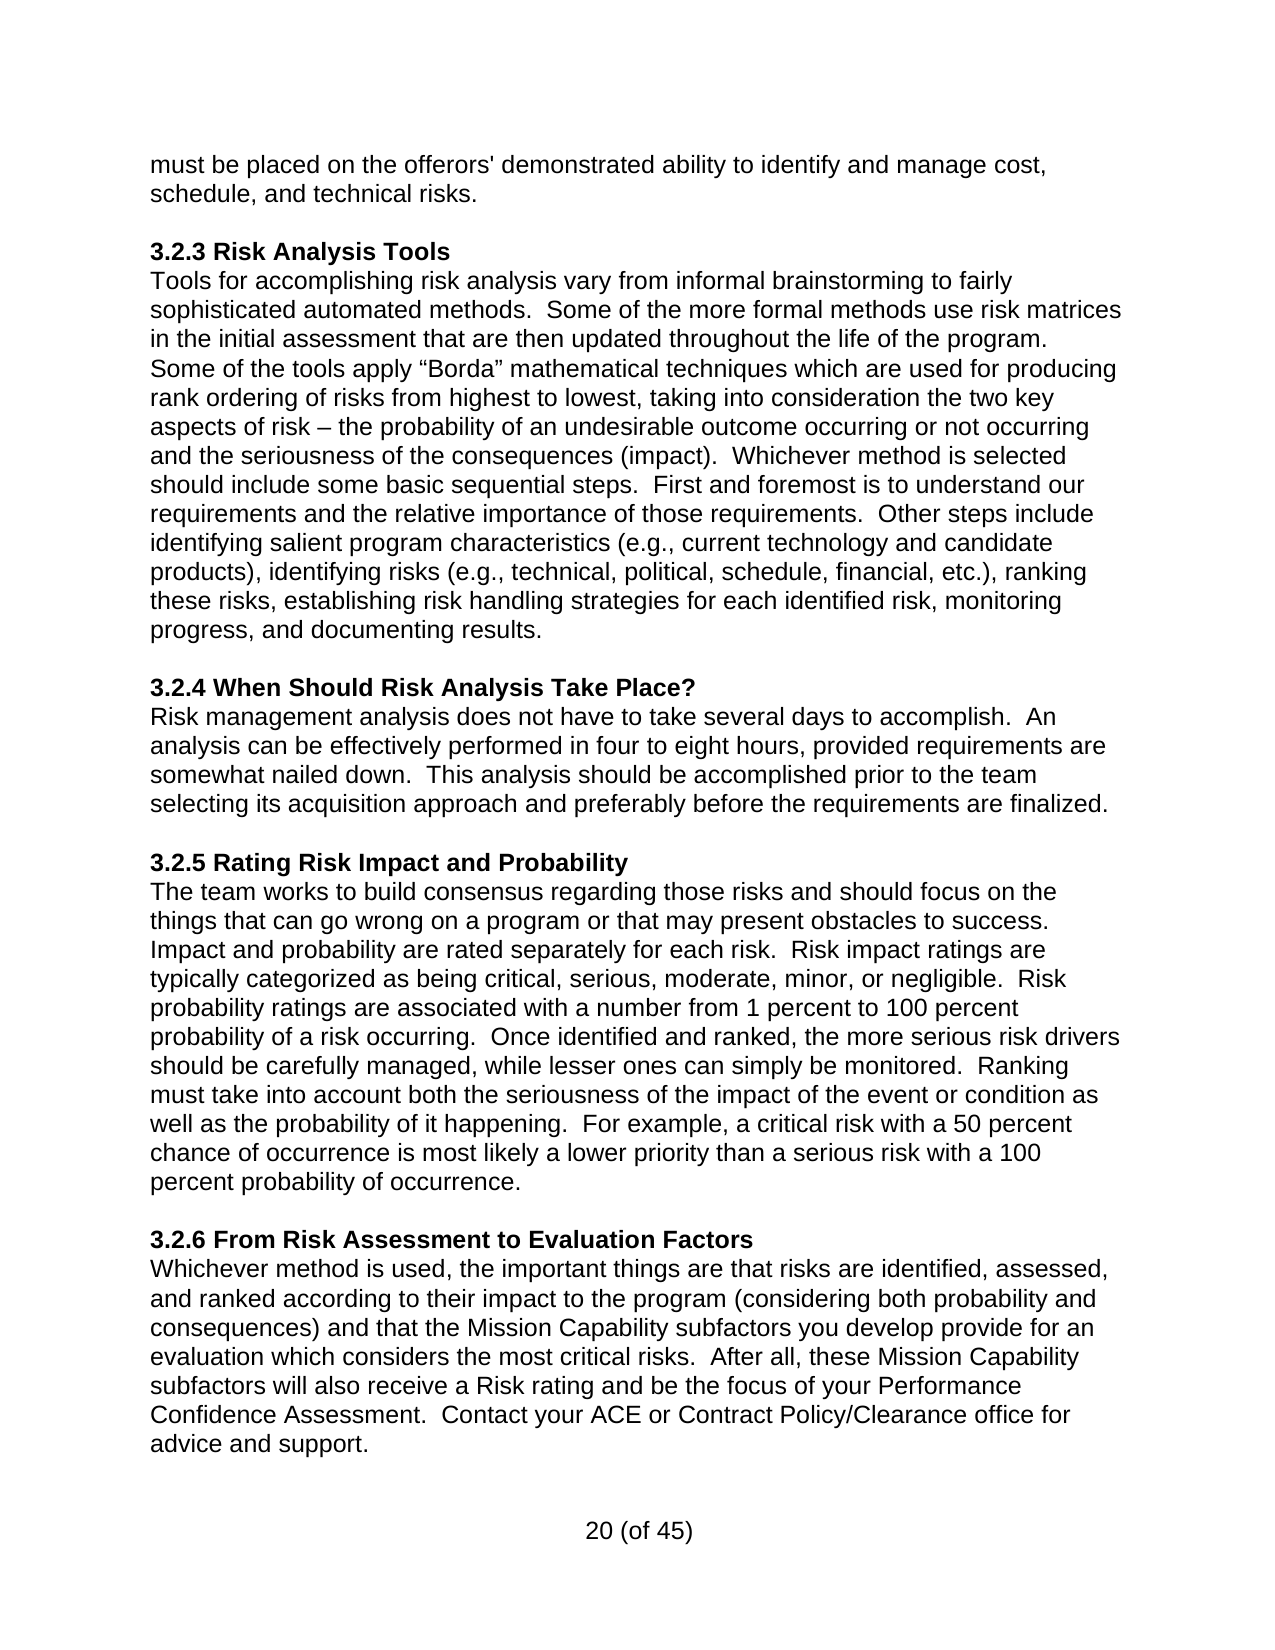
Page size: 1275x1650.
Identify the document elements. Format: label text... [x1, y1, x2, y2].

subtitle 3.2.6 From Risk Assessment to Evaluation Factors [150, 1225, 1125, 1254]
subtitle 3.2.5 Rating Risk Impact and Probability [150, 847, 1125, 877]
text Tools for accomplishing risk analysis vary from informal brainstorming to fairly sophisticated automated methods. Some of the more formal methods use risk matrices in the initial assessment that are then updated throughout the life of the program. Some of the tools apply “Borda” mathematical techniques which are used for producing rank ordering of risks from highest to lowest, taking into consideration the two key aspects of risk – the probability of an undesirable outcome occurring or not occurring and the seriousness of the consequences (impact). Whichever method is selected should include some basic sequential steps. First and foremost is to understand our requirements and the relative importance of those requirements. Other steps include identifying salient program characteristics (e.g., current technology and candidate products), identifying risks (e.g., technical, political, schedule, financial, etc.), ranking these risks, establishing risk handling strategies for each identified risk, monitoring progress, and documenting results. [150, 266, 1125, 644]
list Whichever method is used, the important things are that risks are identified, assessed, and ranked according to their impact to the program (considering both probability and consequences) and that the Mission Capability subfactors you develop provide for an evaluation which considers the most critical risks. After all, these Mission Capability subfactors will also receive a Risk rating and be the focus of your Performance Confidence Assessment. Contact your ACE or Contract Policy/Clearance office for advice and support. [150, 1254, 1125, 1458]
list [150, 150, 1125, 208]
text Risk management analysis does not have to take several days to accomplish. An analysis can be effectively performed in four to eight hours, provided requirements are somewhat nailed down. This analysis should be accomplished prior to the team selecting its acquisition approach and preferably before the requirements are finalized. [150, 702, 1125, 818]
text The team works to build consensus regarding those risks and should focus on the things that can go wrong on a program or that may present obstacles to success. Impact and probability are rated separately for each risk. Risk impact ratings are typically categorized as being critical, serious, moderate, minor, or negligible. Risk probability ratings are associated with a number from 1 percent to 100 percent probability of a risk occurring. Once identified and ranked, the more serious risk drivers should be carefully managed, while lesser ones can simply be monitored. Ranking must take into account both the seriousness of the impact of the event or condition as well as the probability of it happening. For example, a critical risk with a 50 percent chance of occurrence is most likely a lower priority than a serious risk with a 100 percent probability of occurrence. [150, 877, 1125, 1196]
subtitle 3.2.3 Risk Analysis Tools [150, 237, 1125, 266]
subtitle 3.2.4 When Should ? [150, 673, 1125, 702]
